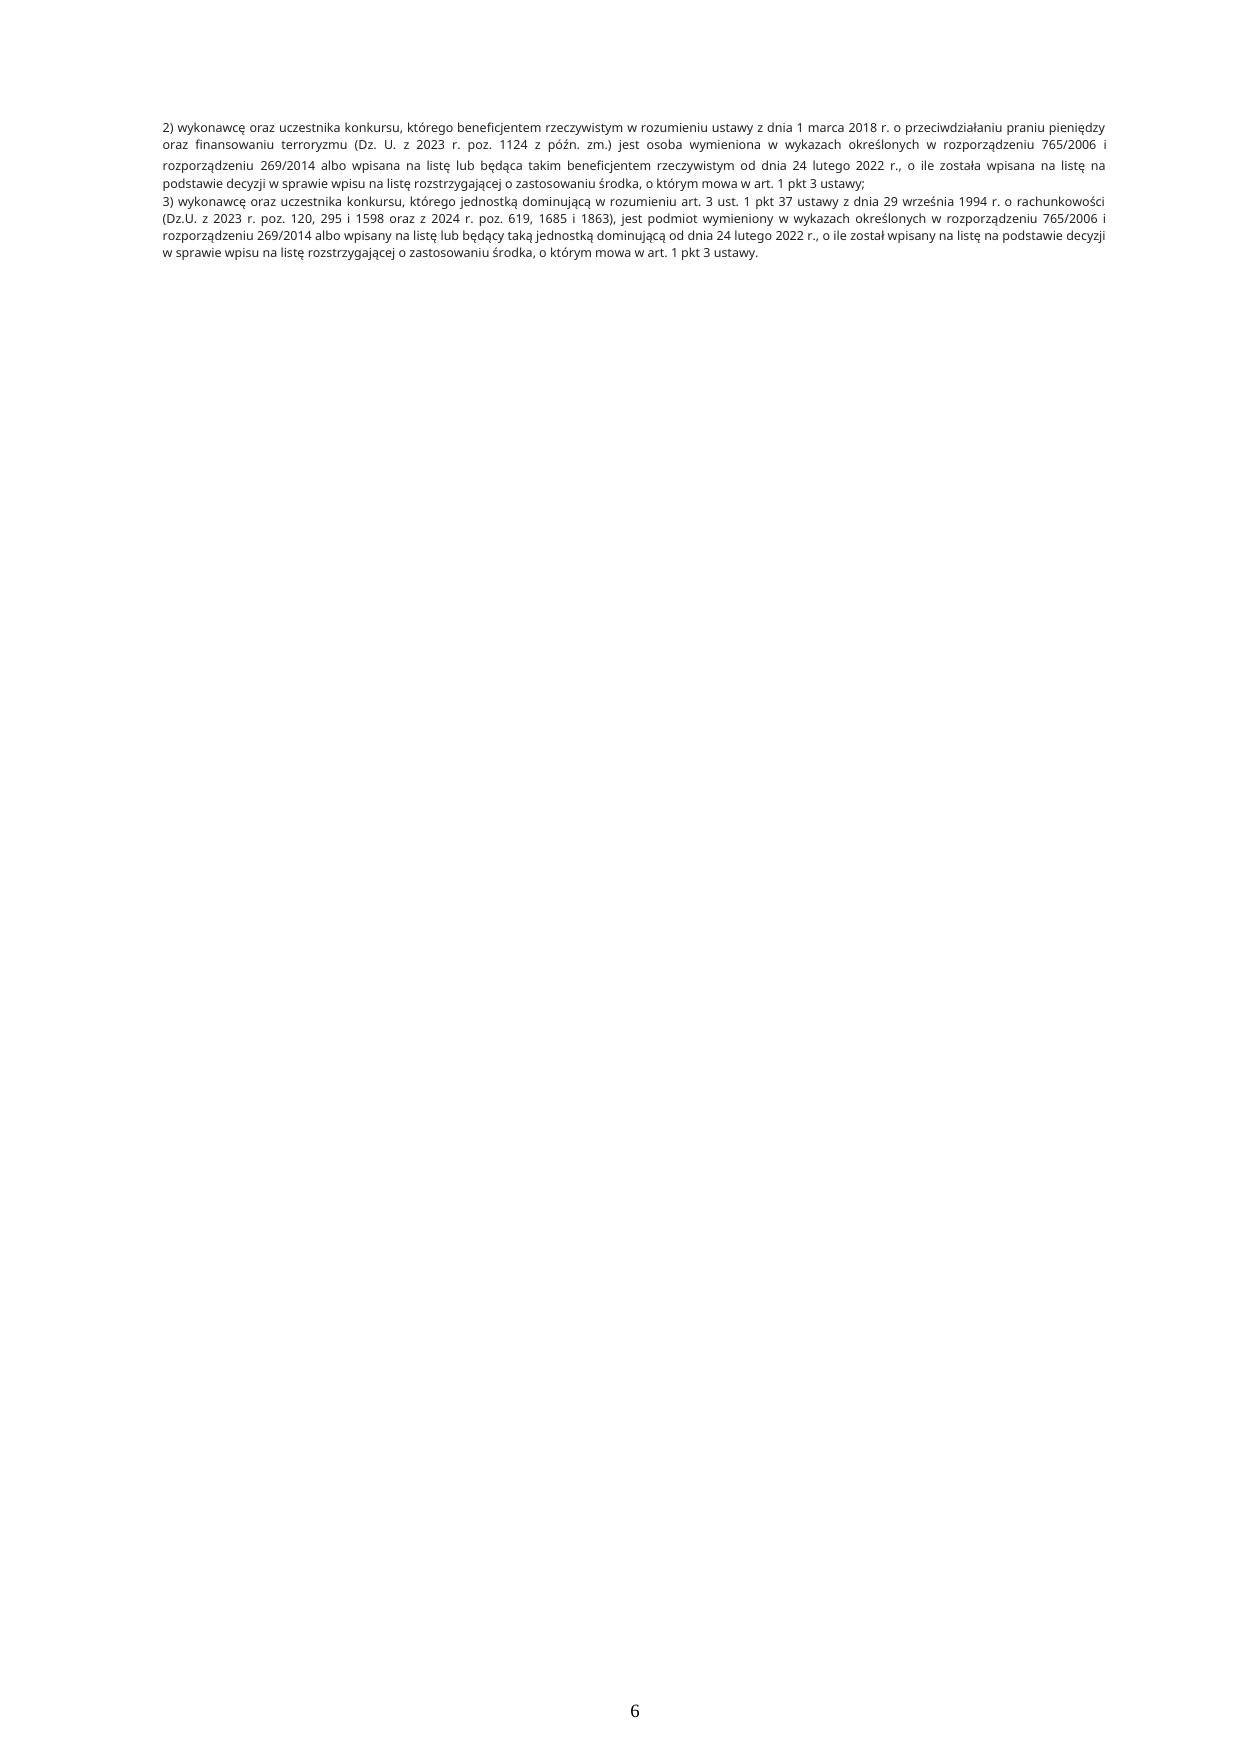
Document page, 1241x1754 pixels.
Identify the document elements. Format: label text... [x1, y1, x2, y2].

text 2) wykonawcę oraz uczestnika konkursu, którego beneficjentem rzeczywistym w rozumieniu ustawy z dnia 1 marca 2018 r. o przeciwdziałaniu praniu pieniędzy oraz finansowaniu terroryzmu (Dz. U. z 2023 r. poz. 1124 z późn. zm.) jest osoba wymieniona w wykazach określonych w rozporządzeniu 765/2006 i rozporządzeniu 269/2014 albo wpisana na listę lub będąca takim beneficjentem rzeczywistym od dnia 24 lutego 2022 r., o ile została wpisana na listę na podstawie decyzji w sprawie wpisu na listę rozstrzygającej o zastosowaniu środka, o którym mowa w art. 1 pkt 3 ustawy; [162, 119, 1107, 193]
text 3) wykonawcę oraz uczestnika konkursu, którego jednostką dominującą w rozumieniu art. 3 ust. 1 pkt 37 ustawy z dnia 29 września 1994 r. o rachunkowości (Dz.U. z 2023 r. poz. 120, 295 i 1598 oraz z 2024 r. poz. 619, 1685 i 1863), jest podmiot wymieniony w wykazach określonych w rozporządzeniu 765/2006 i rozporządzeniu 269/2014 albo wpisany na listę lub będący taką jednostką dominującą od dnia 24 lutego 2022 r., o ile został wpisany na listę na podstawie decyzji w sprawie wpisu na listę rozstrzygającej o zastosowaniu środka, o którym mowa w art. 1 pkt 3 ustawy. [162, 193, 1107, 261]
